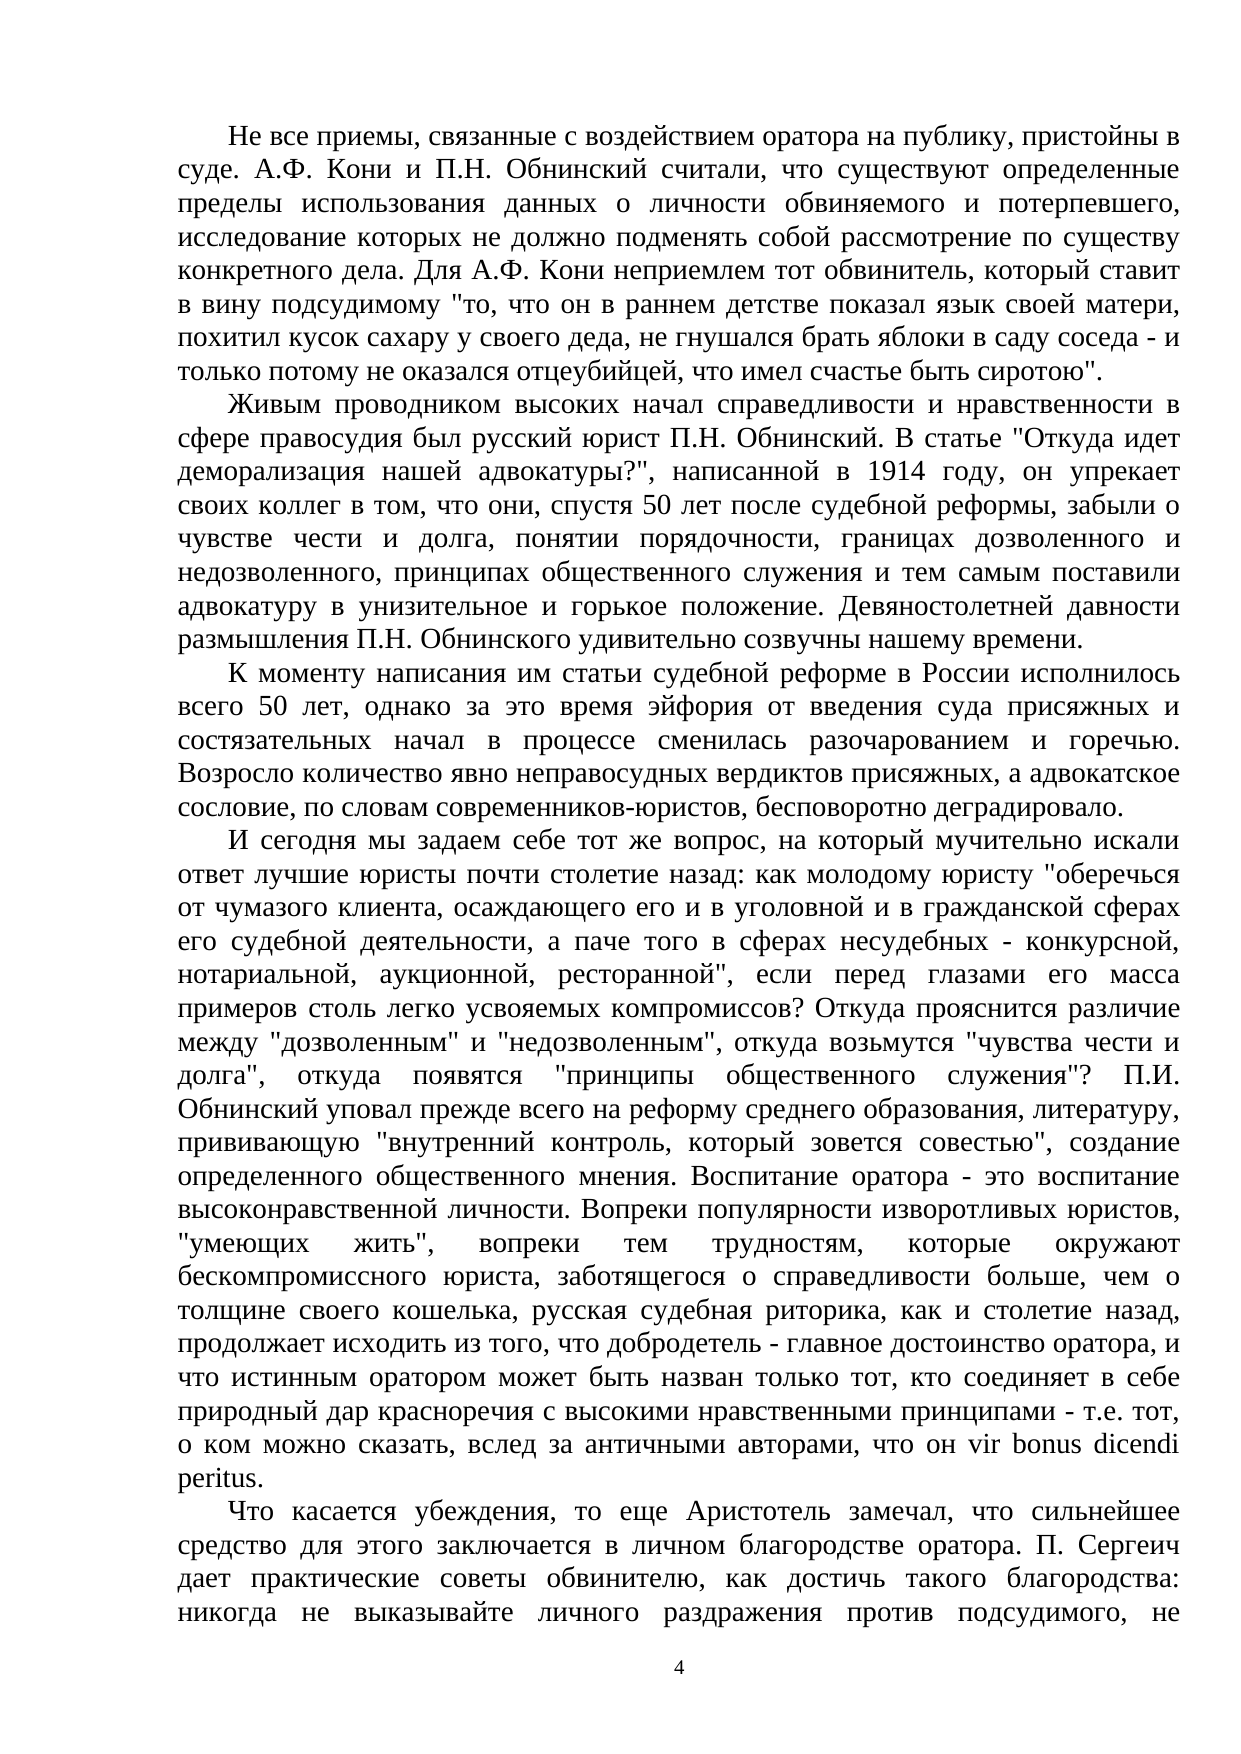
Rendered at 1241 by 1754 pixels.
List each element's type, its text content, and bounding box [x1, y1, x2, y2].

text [177, 1493, 1181, 1627]
text К моменту написания им статьи судебной реформе в России исполнилось всего 50 лет, однако за это время эйфория от введения суда присяжных и состязательных начал в процессе сменилась разочарованием и горечью. Возросло количество явно неправосудных вердиктов присяжных, а адвокатское сословие, по словам современников-юристов, бесповоротно деградировало. [177, 655, 1181, 822]
text Живым проводником высоких начал справедливости и нравственности в сфере правосудия был русский юрист П.Н. Обнинский. В статье "Откуда идет деморализация нашей адвокатуры?", написанной в 1914 году, он упрекает своих коллег в том, что они, спустя 50 лет после судебной реформы, забыли о чувстве чести и долга, понятии порядочности, границах дозволенного и недозволенного, принципах общественного служения и тем самым поставили адвокатуру в унизительное и горькое положение. Девяностолетней давности размышления П.Н. Обнинского удивительно созвучны нашему времени. [177, 386, 1181, 655]
text Не все приемы, связанные с воздействием оратора на публику, пристойны в суде. А.Ф. Кони и П.Н. Обнинский считали, что существуют определенные пределы использования данных о личности обвиняемого и потерпевшего, исследование которых не должно подменять собой рассмотрение по существу конкретного дела. Для А.Ф. Кони неприемлем тот обвинитель, который ставит в вину подсудимому "то, что он в раннем детстве показал язык своей матери, похитил кусок сахару у своего деда, не гнушался брать яблоки в саду соседа - и только потому не оказался отцеубийцей, что имел счастье быть сиротою". [177, 118, 1181, 386]
text И сегодня мы задаем себе тот же вопрос, на который мучительно искали ответ лучшие юристы почти столетие назад: как молодому юристу "оберечься от чумазого клиента, осаждающего его и в уголовной и в гражданской сферах его судебной деятельности, а паче того в сферах несудебных - конкурсной, нотариальной, аукционной, ресторанной", если перед глазами его масса примеров столь легко усвояемых компромиссов? Откуда прояснится различие между "дозволенным" и "недозволенным", откуда возьмутся "чувства чести и долга", откуда появятся "принципы общественного служения"? П.И. Обнинский уповал прежде всего на реформу среднего образования, литературу, прививающую "внутренний контроль, который зовется совестью", создание определенного общественного мнения. Воспитание оратора - это воспитание высоконравственной личности. Вопреки популярности изворотливых юристов, "умеющих жить", вопреки тем трудностям, которые окружают бескомпромиссного юриста, заботящегося о справедливости больше, чем о толщине своего кошелька, русская судебная риторика, как и столетие назад, продолжает исходить из того, что добродетель - главное достоинство оратора, и что истинным оратором может быть назван только тот, кто соединяет в себе природный дар красноречия с высокими нравственными принципами - т.е. тот, о ком можно сказать, вслед за античными авторами, что он vir bonus dicendi peritus. [177, 822, 1181, 1493]
